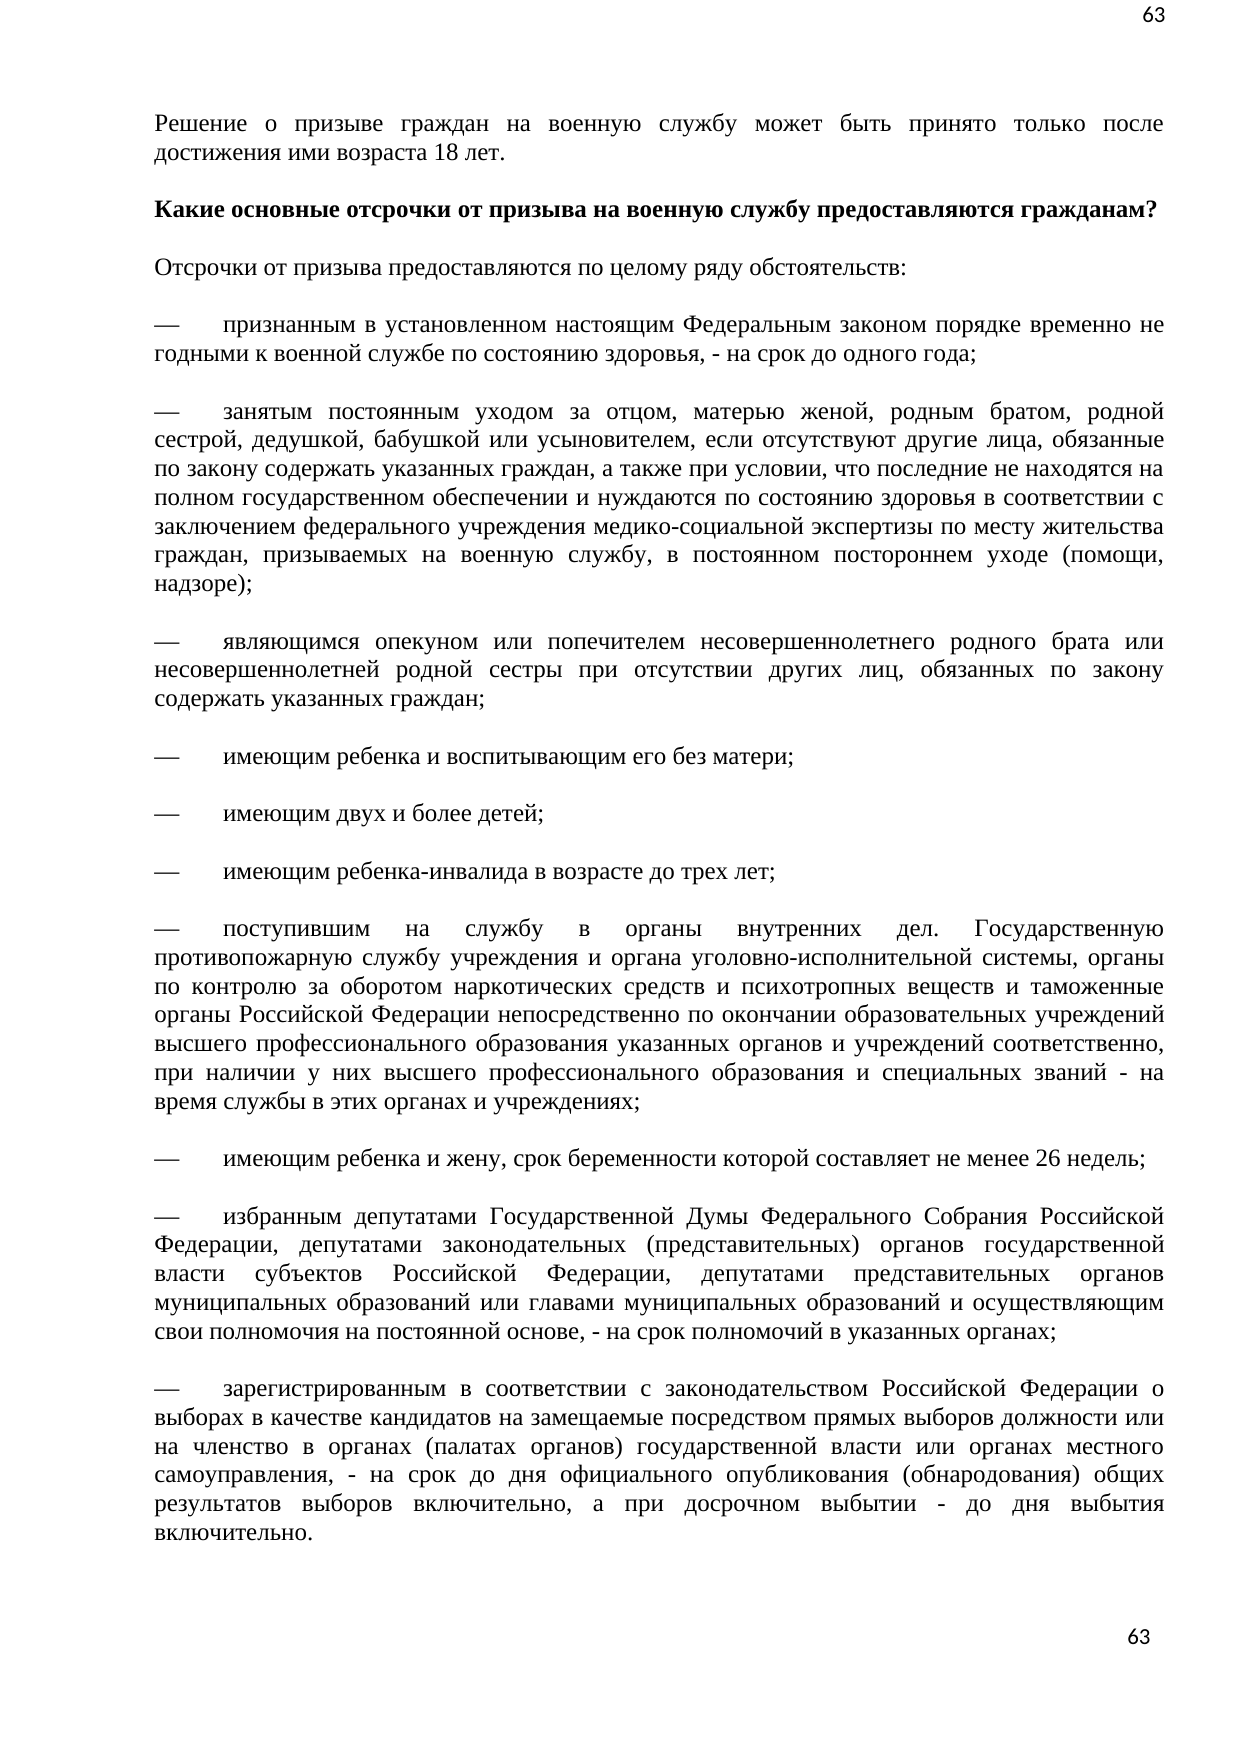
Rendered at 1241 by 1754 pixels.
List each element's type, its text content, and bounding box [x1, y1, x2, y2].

text — признанным в установленном настоящим Федеральным законом порядке временно не годными к военной службе по состоянию здоровья, - на срок до одного года; [154, 309, 1165, 367]
text — имеющим двух и более детей; [154, 798, 1165, 827]
text Решение о призыве граждан на военную службу может быть принято только после достижения ими возраста 18 лет. [154, 108, 1165, 166]
text Какие основные отсрочки от призыва на военную службу предоставляются гражданам? [154, 194, 1165, 223]
text — имеющим ребенка и воспитывающим его без матери; [154, 741, 1165, 769]
text — занятым постоянным уходом за отцом, матерью женой, родным братом, родной сестрой, дедушкой, бабушкой или усыновителем, если отсутствуют другие лица, обязанные по закону содержать указанных граждан, а также при условии, что последние не находятся на полном государственном обеспечении и нуждаются по состоянию здоровья в соответствии с заключением федерального учреждения медико-социальной экспертизы по месту жительства граждан, призываемых на военную службу, в постоянном постороннем уходе (помощи, надзоре); [154, 396, 1165, 597]
text — поступившим на службу в органы внутренних дел. Государственную противопожарную службу учреждения и органа уголовно-исполнительной системы, органы по контролю за оборотом наркотических средств и психотропных веществ и таможенные органы Российской Федерации непосредственно по окончании образовательных учреждений высшего профессионального образования указанных органов и учреждений соответственно, при наличии у них высшего профессионального образования и специальных званий - на время службы в этих органах и учреждениях; [154, 913, 1165, 1114]
text Отсрочки от призыва предоставляются по целому ряду обстоятельств: [154, 252, 1165, 281]
text — зарегистрированным в соответствии с законодательством Российской Федерации о выборах в качестве кандидатов на замещаемые посредством прямых выборов должности или на членство в органах (палатах органов) государственной власти или органах местного самоуправления, - на срок до дня официального опубликования (обнародования) общих результатов выборов включительно, а при досрочном выбытии - до дня выбытия включительно. [154, 1373, 1165, 1546]
text — избранным депутатами Государственной Думы Федерального Собрания Российской Федерации, депутатами законодательных (представительных) органов государственной власти субъектов Российской Федерации, депутатами представительных органов муниципальных образований или главами муниципальных образований и осуществляющим свои полномочия на постоянной основе, - на срок полномочий в указанных органах; [154, 1201, 1165, 1344]
text — являющимся опекуном или попечителем несовершеннолетнего родного брата или несовершеннолетней родной сестры при отсутствии других лиц, обязанных по закону содержать указанных граждан; [154, 626, 1165, 712]
text — имеющим ребенка-инвалида в возрасте до трех лет; [154, 856, 1165, 884]
text — имеющим ребенка и жену, срок беременности которой составляет не менее 26 недель; [154, 1143, 1165, 1172]
